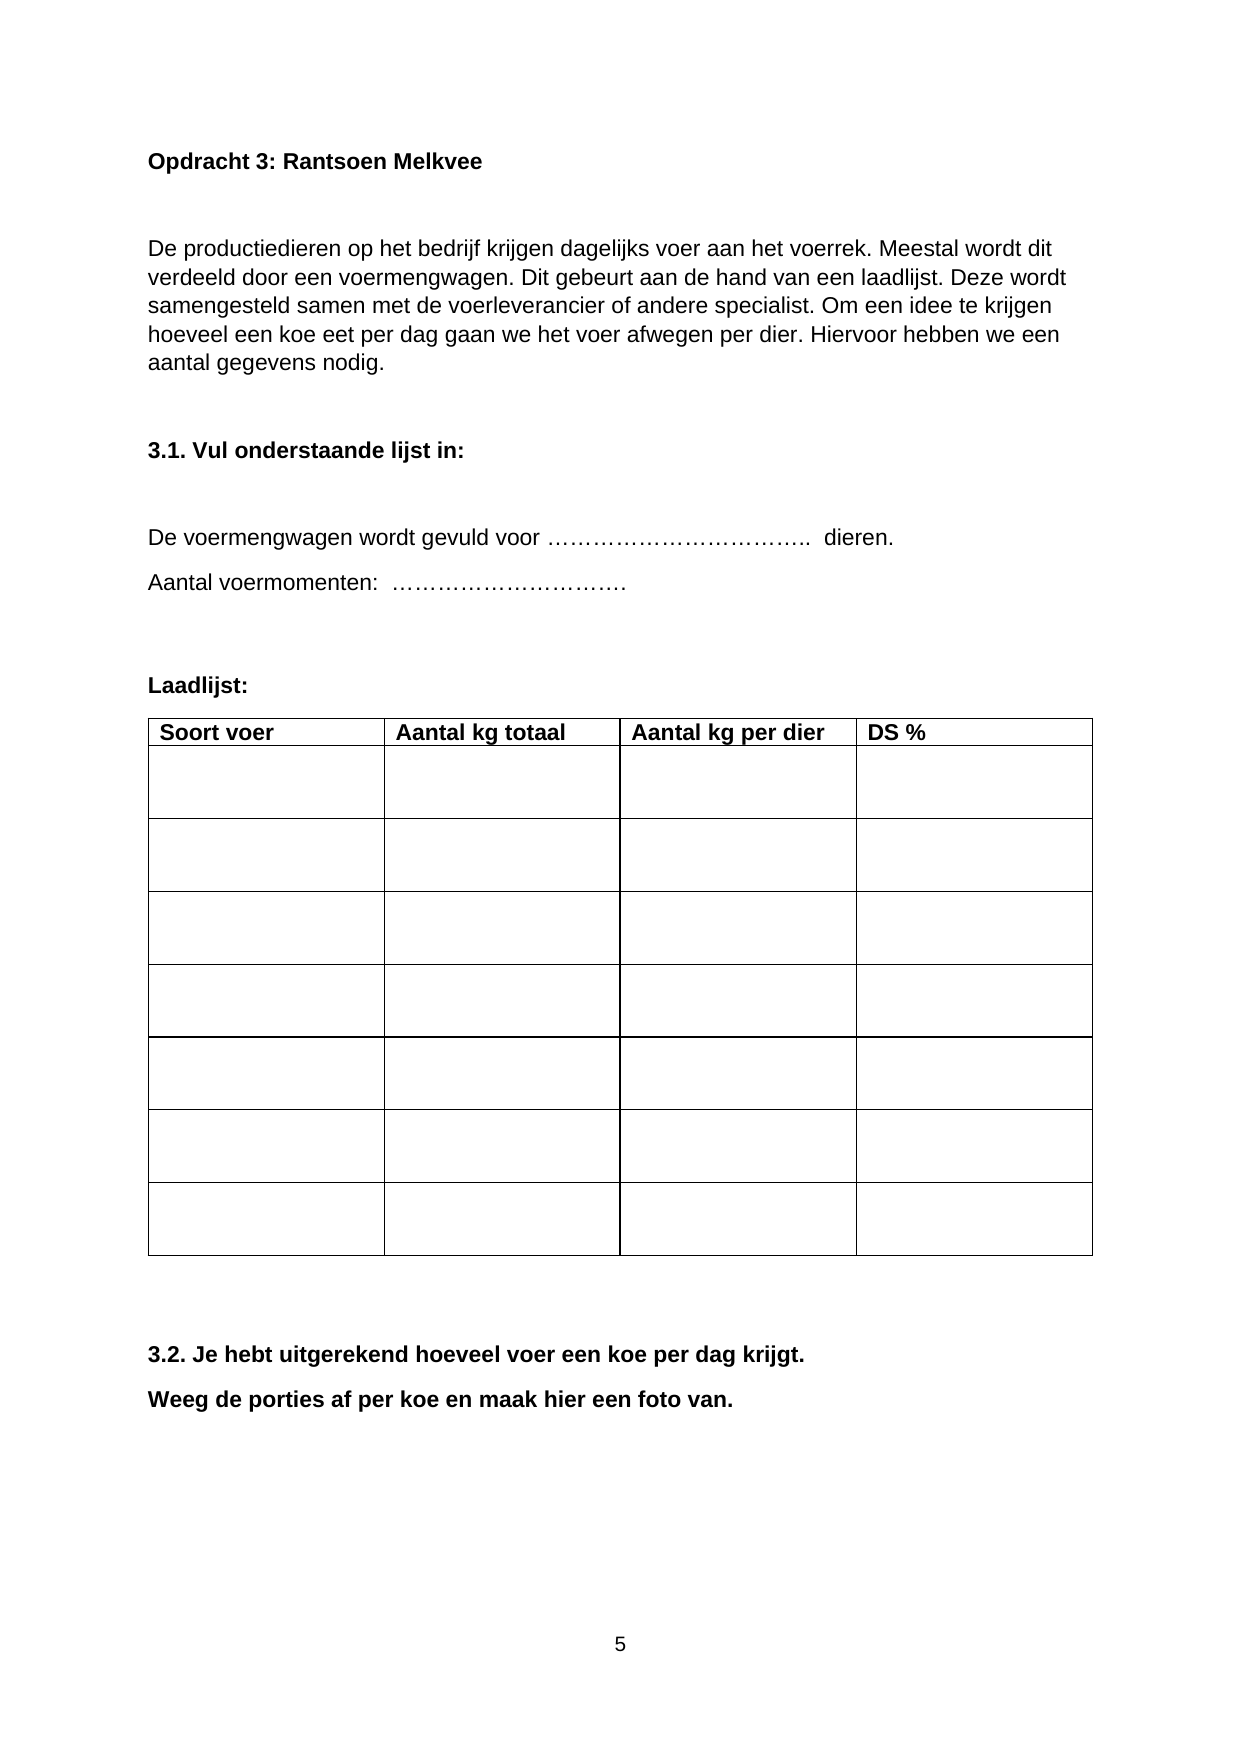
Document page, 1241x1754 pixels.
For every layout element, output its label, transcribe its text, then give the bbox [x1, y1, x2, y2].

table_cell [385, 965, 619, 1036]
table_cell [621, 965, 856, 1036]
text 3.2. Je hebt uitgerekend hoeveel voer een koe per dag krijgt. [148, 1341, 1093, 1368]
table_cell [857, 1038, 1092, 1109]
table_cell [385, 892, 619, 963]
table_header Aantal kg totaal [385, 719, 619, 745]
text Aantal voermomenten: …………………………. [148, 569, 1093, 596]
table_cell [621, 1110, 856, 1182]
table_cell [385, 1110, 619, 1182]
table_cell [385, 1183, 619, 1255]
text De productiedieren op het bedrijf krijgen dagelijks voer aan het voerrek. Meestal wordt dit verdeeld door een voermengwagen. Dit gebeurt aan de hand van een laadlijst. Deze wordt samengesteld samen met de voerleverancier of andere specialist. Om een idee te krijgen hoeveel een koe eet per dag gaan we het voer afwegen per dier. Hiervoor hebben we een aantal gegevens nodig. [148, 235, 1093, 375]
table_header Aantal kg per dier [621, 719, 856, 745]
table_cell [857, 819, 1092, 891]
table_cell [857, 892, 1092, 963]
table_cell [857, 1183, 1092, 1255]
table_cell [621, 819, 856, 891]
table_header DS % [857, 719, 1092, 745]
table_cell [149, 819, 384, 891]
text De voermengwagen wordt gevuld voor …………………………….. dieren. [148, 524, 1093, 551]
table_cell [149, 1110, 384, 1182]
text 3.1. Vul onderstaande lijst in: [148, 437, 1093, 463]
table_cell [385, 819, 619, 891]
table_cell [857, 1110, 1092, 1182]
table_cell [621, 1183, 856, 1255]
table_cell [857, 746, 1092, 818]
table_cell [857, 965, 1092, 1036]
table_cell [149, 892, 384, 963]
text Laadlijst: [148, 672, 1093, 699]
table_cell [149, 1038, 384, 1109]
table_cell [621, 746, 856, 818]
table_cell [621, 892, 856, 963]
text Opdracht 3: Rantsoen Melkvee [148, 148, 1093, 174]
text Weeg de porties af per koe en maak hier een foto van. [148, 1386, 1093, 1413]
table_cell [385, 1038, 619, 1109]
table_cell [385, 746, 619, 818]
table_cell [149, 746, 384, 818]
table_header Soort voer [149, 719, 384, 745]
table_cell [621, 1038, 856, 1109]
table_cell [149, 965, 384, 1036]
table_cell [149, 1183, 384, 1255]
